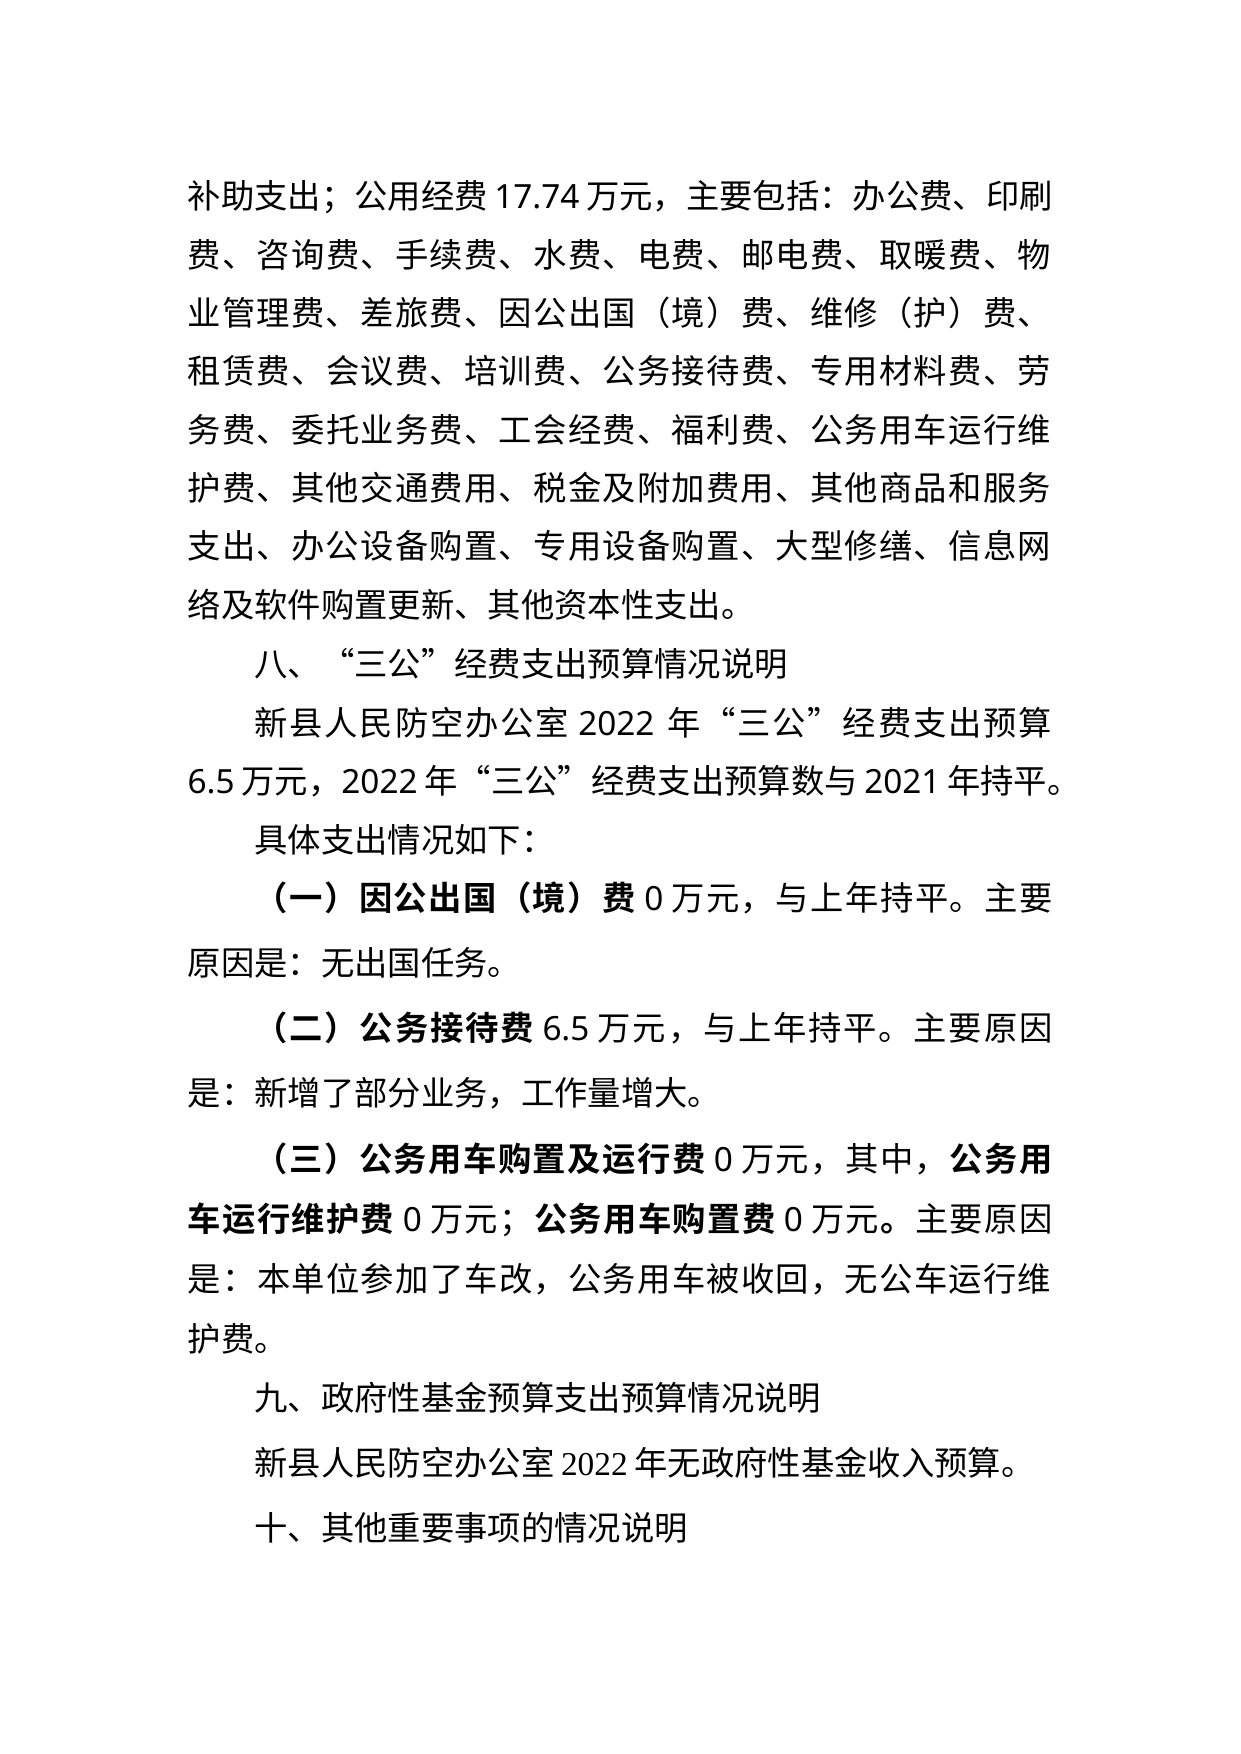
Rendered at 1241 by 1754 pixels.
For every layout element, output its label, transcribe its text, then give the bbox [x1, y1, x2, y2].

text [187, 162, 1053, 629]
text 新县人民防空办公室2022年无政府性基金收入预算。 [187, 1429, 1053, 1494]
text 新县人民防空办公室2022 年“三公”经费支出预算6.5万元，2022年“三公”经费支出预算数与2021年持平。 [187, 689, 1053, 805]
text （二）公务接待费6.5万元，与上年持平。主要原因是：新增了部分业务，工作量增大。 [187, 994, 1053, 1124]
text 八、“三公”经费支出预算情况说明 [187, 629, 1053, 689]
text 具体支出情况如下： [187, 805, 1053, 864]
text 九、政府性基金预算支出预算情况说明 [187, 1364, 1053, 1429]
text 十、其他重要事项的情况说明 [187, 1494, 1053, 1559]
text （三）公务用车购置及运行费0万元，其中，公务用车运行维护费0万元；公务用车购置费0万元。主要原因是：本单位参加了车改，公务用车被收回，无公车运行维护费。 [187, 1124, 1053, 1364]
text （一）因公出国（境）费0万元，与上年持平。主要原因是：无出国任务。 [187, 864, 1053, 994]
